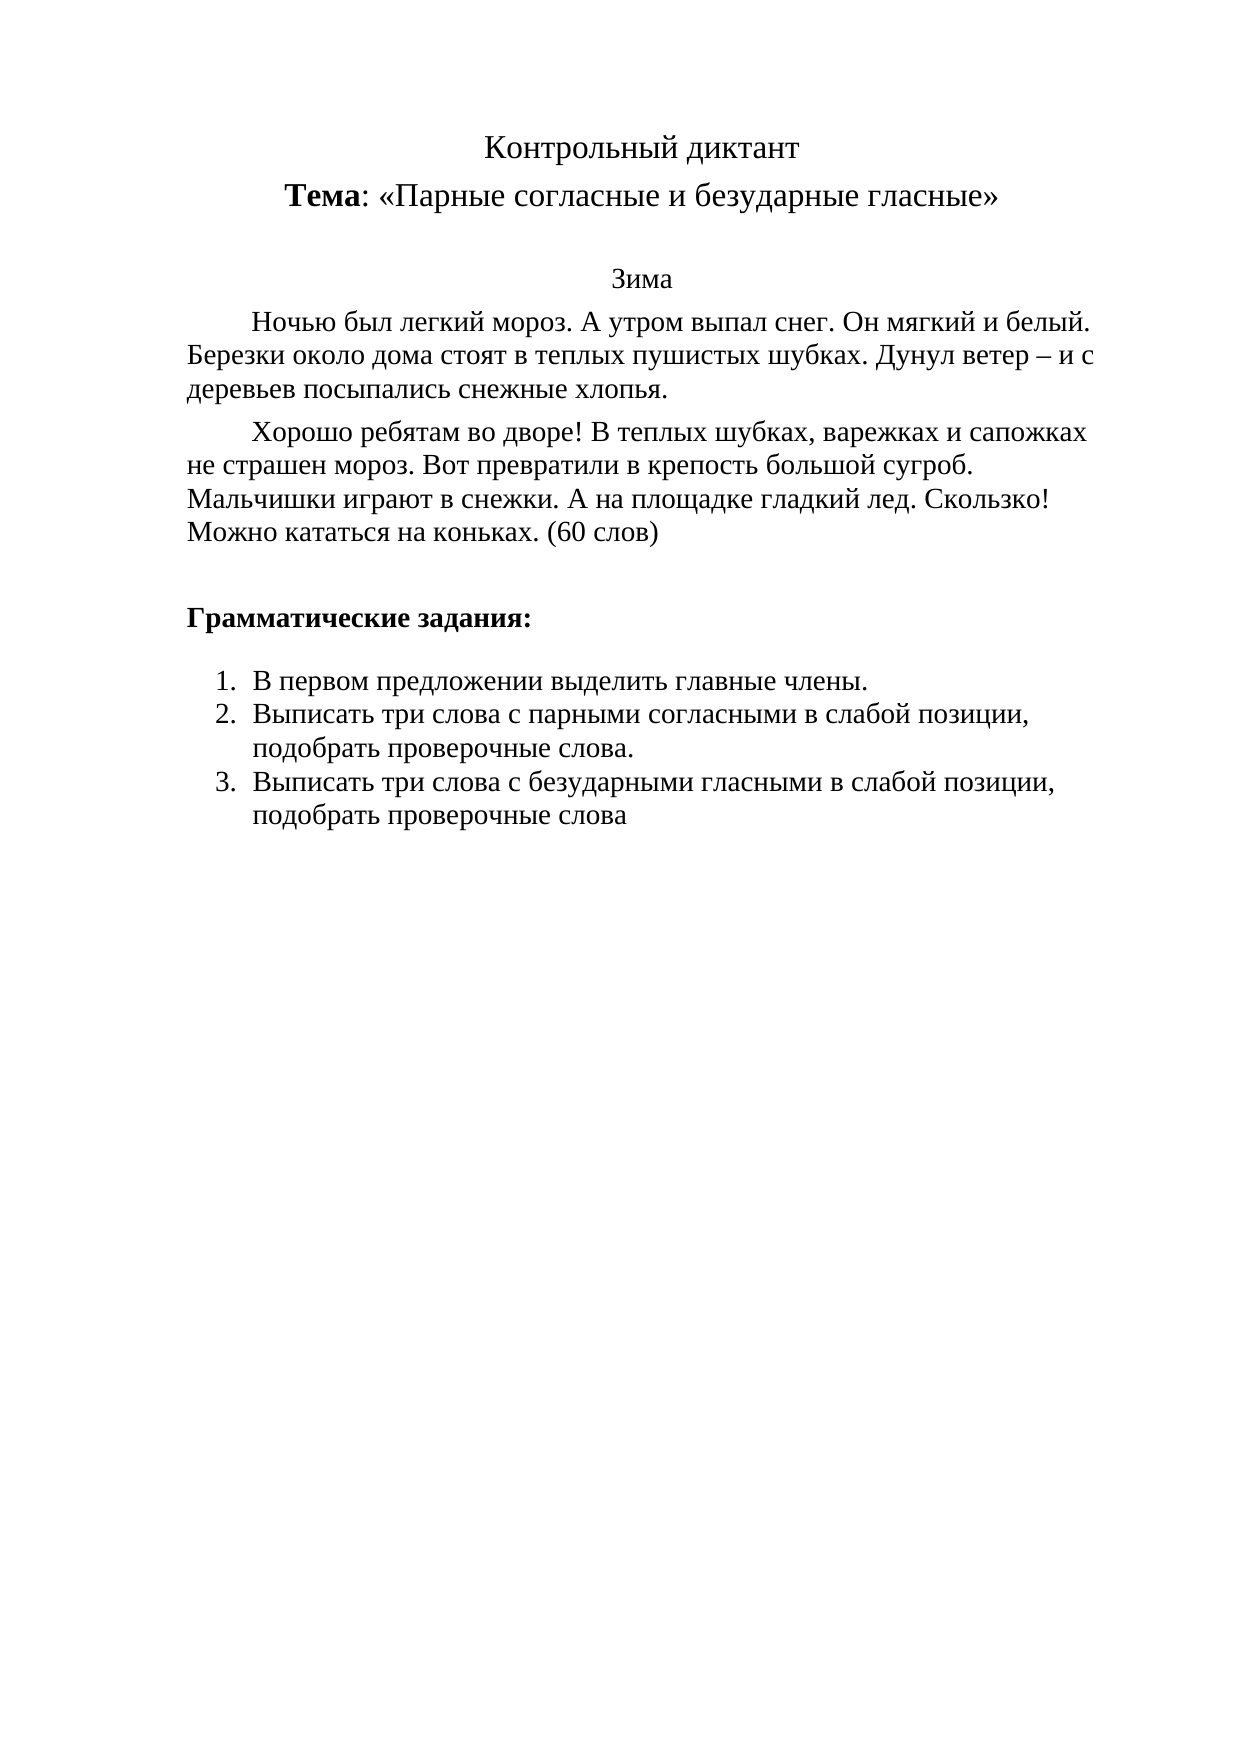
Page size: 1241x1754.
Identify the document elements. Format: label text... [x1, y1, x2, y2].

text Контрольный диктант [187, 127, 1097, 166]
list В первом предложении выделить главные члены. [215, 663, 1152, 697]
list Выписать три слова с парными согласными в слабой позиции, подобрать проверочные слова. [215, 697, 1152, 764]
text Хорошо ребятам во дворе! В теплых шубках, варежках и сапожках не страшен мороз. Вот превратили в крепость большой сугроб. Мальчишки играют в снежки. А на площадке гладкий лед. Скользко! Можно кататься на коньках. (60 слов) [187, 414, 1097, 548]
text Грамматические задания: [187, 600, 1097, 634]
text Зима [187, 261, 1097, 294]
text Тема: «Парные согласные и безударные гласные» [187, 175, 1097, 213]
list Выписать три слова с безударными гласными в слабой позиции, подобрать проверочные слова [215, 764, 1152, 831]
text Ночью был легкий мороз. А утром выпал снег. Он мягкий и белый. Березки около дома стоят в теплых пушистых шубках. Дунул ветер – и с деревьев посыпались снежные хлопья. [187, 304, 1097, 404]
